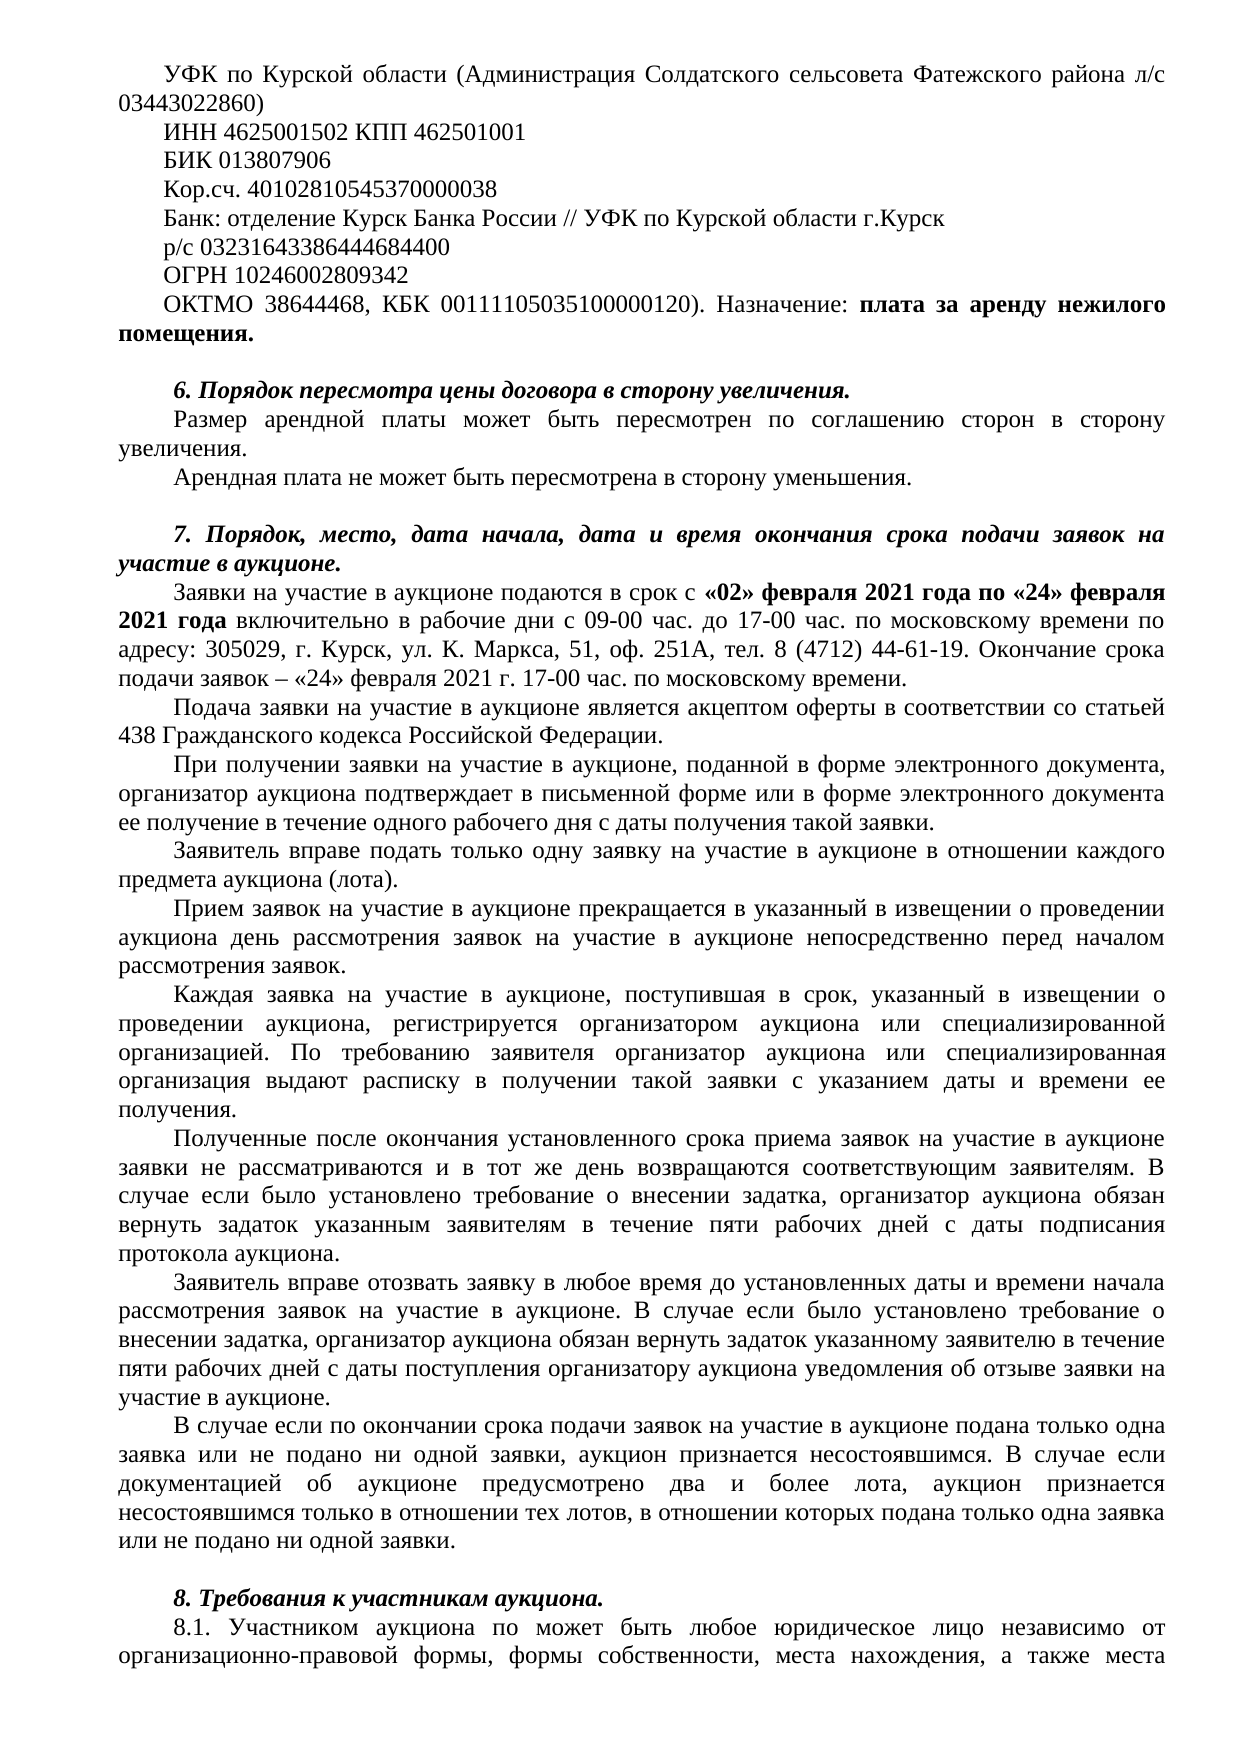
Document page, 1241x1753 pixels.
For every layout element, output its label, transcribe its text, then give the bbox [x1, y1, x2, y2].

text В случае если по окончании срока подачи заявок на участие в аукционе подана только одна заявка или не подано ни одной заявки, аукцион признается несостоявшимся. В случае если документацией об аукционе предусмотрено два и более лота, аукцион признается несостоявшимся только в отношении тех лотов, в отношении которых подана только одна заявка или не подано ни одной заявки. [118, 1410, 1166, 1554]
text 7. Порядок, место, дата начала, дата и время окончания срока подачи заявок на участие в аукционе. [118, 519, 1166, 577]
text При получении заявки на участие в аукционе, поданной в форме электронного документа, организатор аукциона подтверждает в письменной форме или в форме электронного документа ее получение в течение одного рабочего дня с даты получения такой заявки. [118, 749, 1166, 835]
text 6. Порядок пересмотра цены договора в сторону увеличения. [118, 375, 1166, 404]
text р/с 03231643386444684400 [118, 232, 1166, 260]
text Размер арендной платы может быть пересмотрен по соглашению сторон в сторону увеличения. [118, 404, 1166, 462]
text Каждая заявка на участие в аукционе, поступившая в срок, указанный в извещении о проведении аукциона, регистрируется организатором аукциона или специализированной организацией. По требованию заявителя организатор аукциона или специализированная организация выдают расписку в получении такой заявки с указанием даты и времени ее получения. [118, 979, 1166, 1123]
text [118, 1612, 1166, 1669]
text Заявки на участие в аукционе подаются в срок с «02» февраля 2021 года по «24» февраля 2021 года включительно в рабочие дни с 09-00 час. до 17-00 час. по московскому времени по адресу: 305029, г. Курск, ул. К. Маркса, 51, оф. 251А, тел. 8 (4712) 44-61-19. Окончание срока подачи заявок – «24» февраля 2021 г. 17-00 час. по московскому времени. [118, 577, 1166, 692]
text Арендная плата не может быть пересмотрена в сторону уменьшения. [118, 462, 1166, 490]
text Банк: отделение Курск Банка России // УФК по Курской области г.Курск [118, 203, 1166, 232]
text ИНН 4625001502 КПП 462501001 [118, 117, 1166, 145]
text Подача заявки на участие в аукционе является акцептом оферты в соответствии со статьей 438 Гражданского кодекса Российской Федерации. [118, 692, 1166, 749]
text УФК по Курской области (Администрация Солдатского сельсовета Фатежского района л/с 03443022860) [118, 59, 1166, 117]
text ОКТМО 38644468, КБК 00111105035100000120). Назначение: плата за аренду нежилого помещения. [118, 289, 1166, 347]
text Кор.сч. 40102810545370000038 [118, 174, 1166, 203]
text Заявитель вправе подать только одну заявку на участие в аукционе в отношении каждого предмета аукциона (лота). [118, 835, 1166, 893]
text Полученные после окончания установленного срока приема заявок на участие в аукционе заявки не рассматриваются и в тот же день возвращаются соответствующим заявителям. В случае если было установлено требование о внесении задатка, организатор аукциона обязан вернуть задаток указанным заявителям в течение пяти рабочих дней с даты подписания протокола аукциона. [118, 1123, 1166, 1267]
text ОГРН 10246002809342 [118, 260, 1166, 289]
text Прием заявок на участие в аукционе прекращается в указанный в извещении о проведении аукциона день рассмотрения заявок на участие в аукционе непосредственно перед началом рассмотрения заявок. [118, 893, 1166, 979]
text БИК 013807906 [118, 145, 1166, 174]
text 8. Требования к участникам аукциона. [118, 1583, 1166, 1612]
